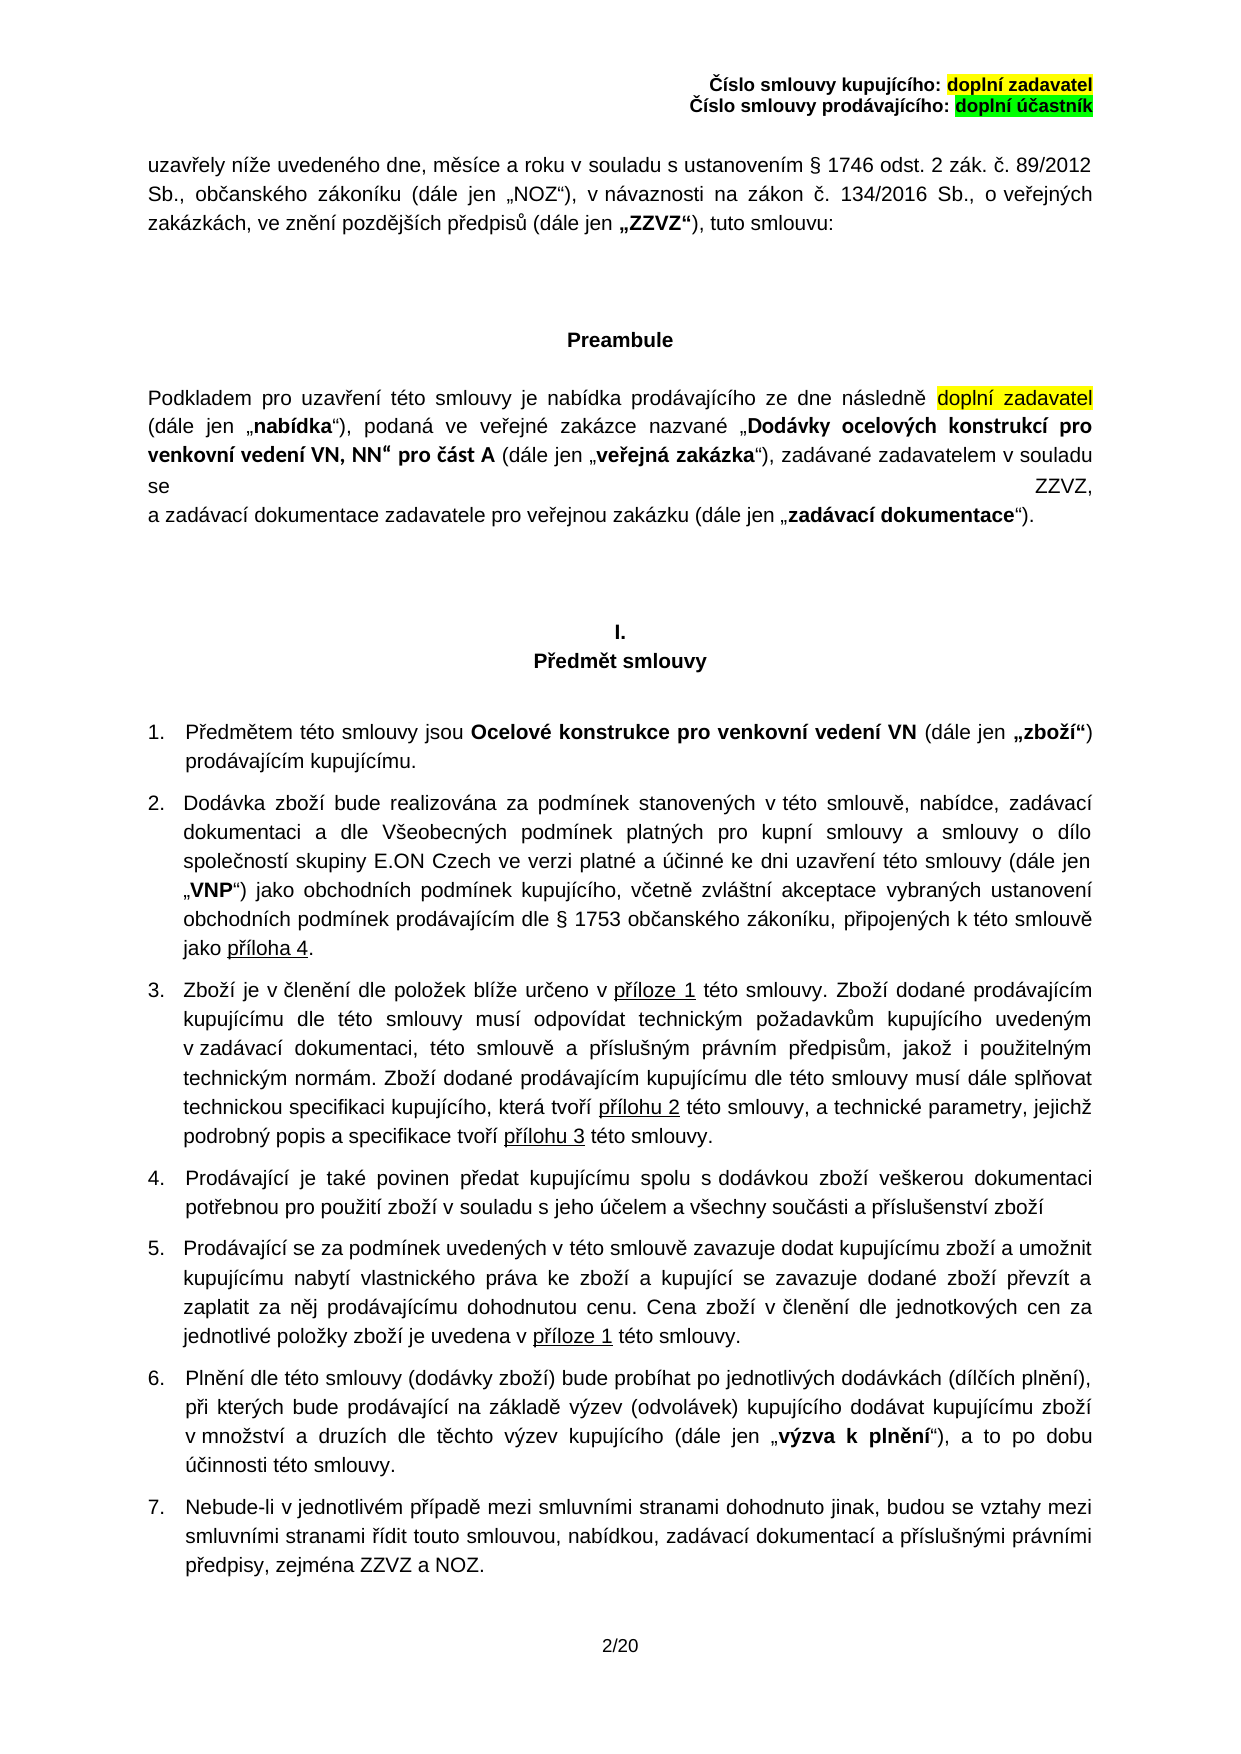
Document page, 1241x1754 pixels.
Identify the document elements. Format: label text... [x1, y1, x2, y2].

list Dodávka zboží bude realizována za podmínek stanovených v této smlouvě, nabídce, zadávací dokumentaci a dle Všeobecných podmínek platných pro kupní smlouvy a smlouvy o dílo společností skupiny E.ON Czech ve verzi platné a účinné ke dni uzavření této smlouvy (dále jen „VNP“) jako obchodních podmínek kupujícího, včetně zvláštní akceptace vybraných ustanovení obchodních podmínek prodávajícím dle § 1753 občanského zákoníku, připojených k této smlouvě jako příloha 4. [148, 785, 1093, 960]
text Předmětem této smlouvy jsou Ocelové konstrukce pro venkovní vedení VN (dále jen „zboží“) prodávajícím kupujícímu. [148, 714, 1093, 773]
text Předmět smlouvy [148, 643, 1093, 673]
text Prodávající je také povinen předat kupujícímu spolu s dodávkou zboží veškerou dokumentaci potřebnou pro použití zboží v souladu s jeho účelem a všechny součásti a příslušenství zboží [148, 1160, 1093, 1218]
text I. [148, 614, 1093, 643]
list Prodávající se za podmínek uvedených v této smlouvě zavazuje dodat kupujícímu zboží a umožnit kupujícímu nabytí vlastnického práva ke zboží a kupující se zavazuje dodané zboží převzít a zaplatit za něj prodávajícímu dohodnutou cenu. Cena zboží v členění dle jednotkových cen za jednotlivé položky zboží je uvedena v příloze 1 této smlouvy. [148, 1231, 1093, 1348]
text Nebude-li v jednotlivém případě mezi smluvními stranami dohodnuto jinak, budou se vztahy mezi smluvními stranami řídit touto smlouvou, nabídkou, zadávací dokumentací a příslušnými právními předpisy, zejména ZZVZ a NOZ. [148, 1489, 1093, 1577]
list Zboží je v členění dle položek blíže určeno v příloze 1 této smlouvy. Zboží dodané prodávajícím kupujícímu dle této smlouvy musí odpovídat technickým požadavkům kupujícího uvedeným v zadávací dokumentaci, této smlouvě a příslušným právním předpisům, jakož i použitelným technickým normám. Zboží dodané prodávajícím kupujícímu dle této smlouvy musí dále splňovat technickou specifikaci kupujícího, která tvoří přílohu 2 této smlouvy, a technické parametry, jejichž podrobný popis a specifikace tvoří přílohu 3 této smlouvy. [148, 973, 1093, 1148]
text uzavřely níže uvedeného dne, měsíce a roku v souladu s ustanovením § 1746 odst. 2 zák. č. 89/2012 Sb., občanského zákoníku (dále jen „NOZ“), v návaznosti na zákon č. 134/2016 Sb., o veřejných zakázkách, ve znění pozdějších předpisů (dále jen „ZZVZ“), tuto smlouvu: [148, 148, 1093, 235]
text Podkladem pro uzavření této smlouvy je nabídka prodávajícího ze dne následně doplní zadavatel (dále jen „nabídka“), podaná ve veřejné zakázce nazvané „Dodávky ocelových konstrukcí pro venkovní vedení VN, NN“ pro část A (dále jen „veřejná zakázka“), zadávané zadavatelem v souladu se ZZVZ, a zadávací dokumentace zadavatele pro veřejnou zakázku (dále jen „zadávací dokumentace“). [148, 381, 1093, 527]
text Preambule [148, 323, 1093, 352]
text Plnění dle této smlouvy (dodávky zboží) bude probíhat po jednotlivých dodávkách (dílčích plnění), při kterých bude prodávající na základě výzev (odvolávek) kupujícího dodávat kupujícímu zboží v množství a druzích dle těchto výzev kupujícího (dále jen „výzva k plnění“), a to po dobu účinnosti této smlouvy. [148, 1360, 1093, 1477]
